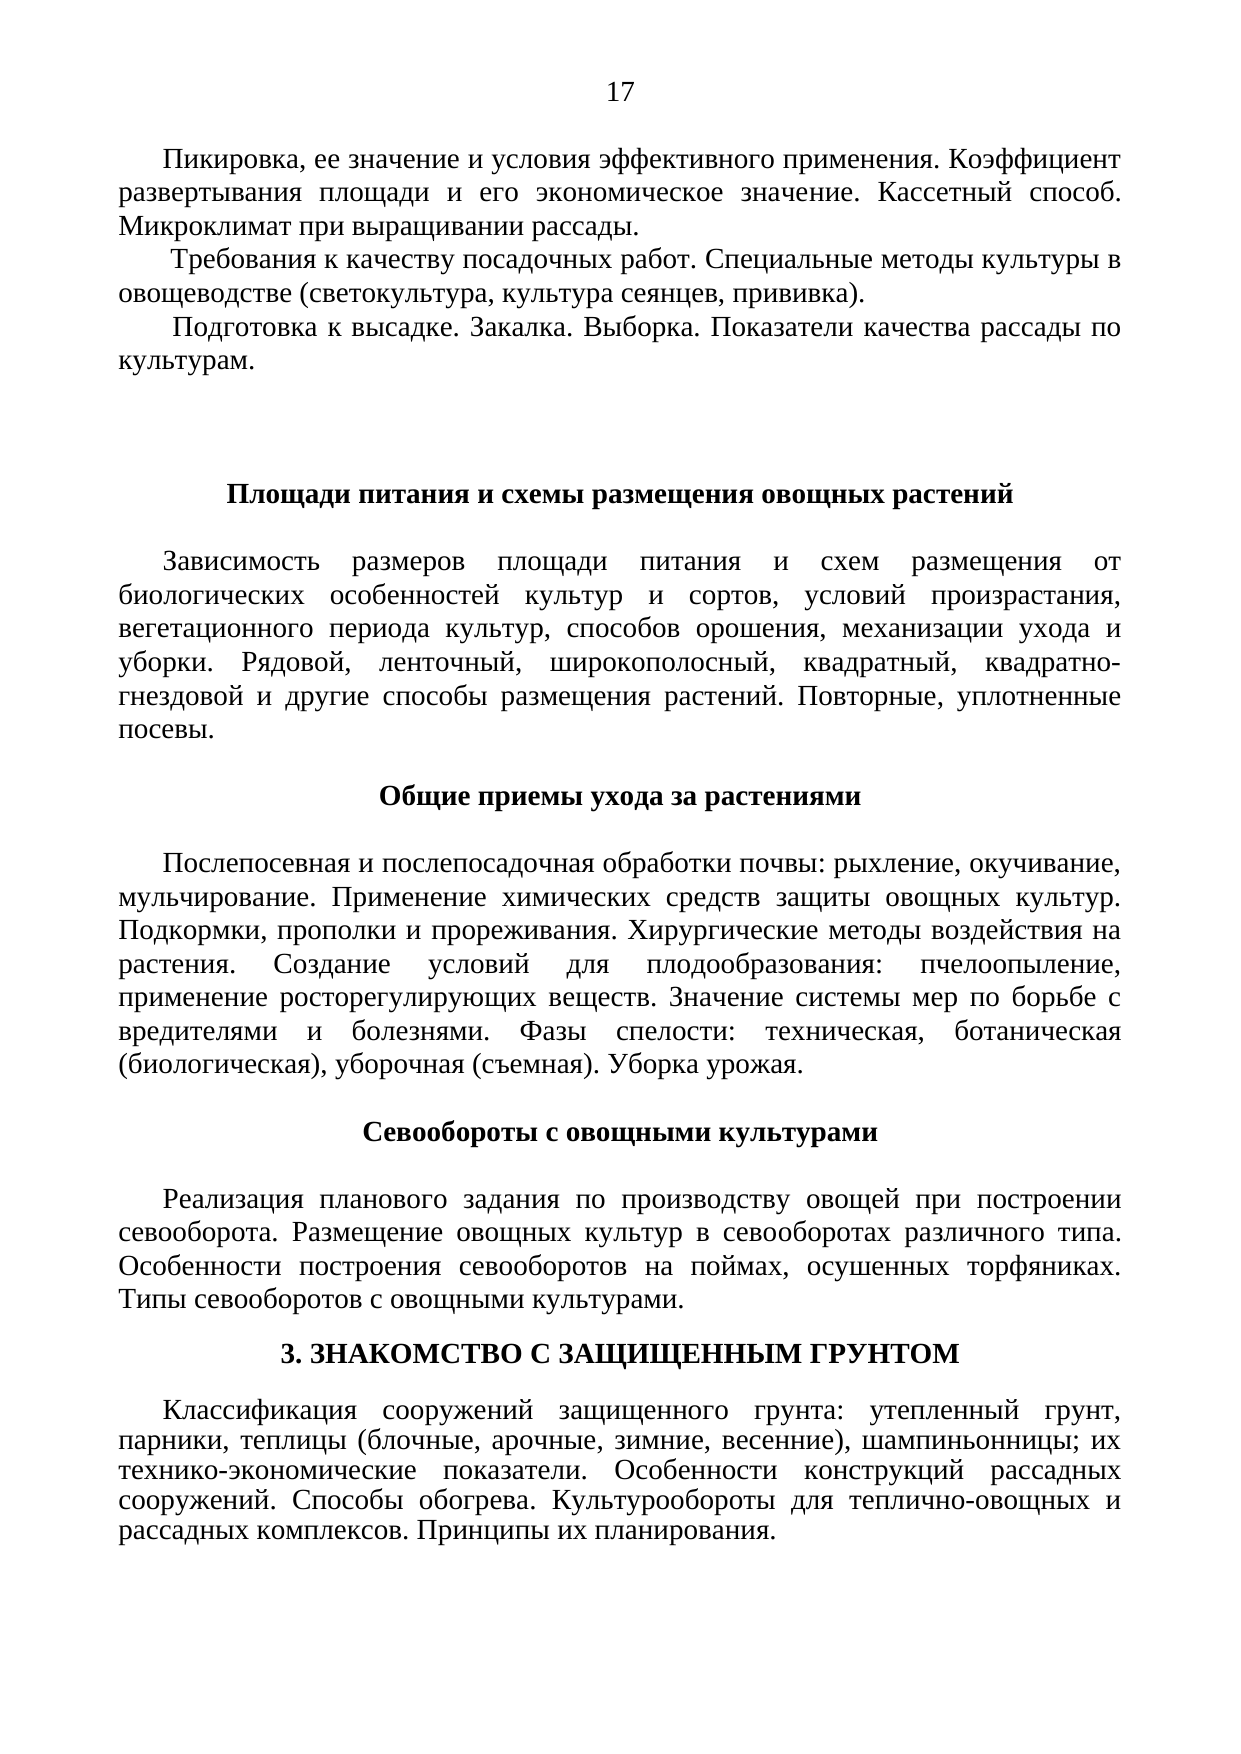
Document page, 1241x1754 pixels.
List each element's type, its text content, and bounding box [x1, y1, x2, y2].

subtitle Общие приемы ухода за растениями [118, 778, 1122, 812]
text Требования к качеству посадочных работ. Специальные методы культуры в овощеводстве (светокультура, культура сеянцев, прививка). [118, 242, 1122, 309]
subtitle Площади питания и схемы размещения овощных растений [118, 476, 1122, 510]
text Классификация сооружений защищенного грунта: утепленный грунт, парники, теплицы (блочные, арочные, зимние, весенние), шампиньонницы; их технико-экономические показатели. Особенности конструкций рассадных сооружений. Способы обогрева. Культурообороты для теплично-овощных и рассадных комплексов. Принципы их планирования. [118, 1395, 1122, 1546]
subtitle Севообороты с овощными культурами [118, 1114, 1122, 1147]
text Послепосевная и послепосадочная обработки почвы: рыхление, окучивание, мульчирование. Применение химических средств защиты овощных культур. Подкормки, прополки и прореживания. Хирургические методы воздействия на растения. Создание условий для плодообразования: пчелоопыление, применение росторегулирующих веществ. Значение системы мер по борьбе с вредителями и болезнями. Фазы спелости: техническая, ботаническая (биологическая), уборочная (съемная). Уборка урожая. [118, 845, 1122, 1080]
text Пикировка, ее значение и условия эффективного применения. Коэффициент развертывания площади и его экономическое значение. Кассетный способ. Микроклимат при выращивании рассады. [118, 141, 1122, 242]
subtitle Зависимость размеров площади питания и схем размещения от биологических особенностей культур и сортов, условий произрастания, вегетационного периода культур, способов орошения, механизации ухода и уборки. Рядовой, ленточный, широкополосный, квадратный, квадратно-гнездовой и другие способы размещения растений. Повторные, уплотненные посевы. [118, 543, 1122, 745]
subtitle 3. Знакомство с защищенным грунтом [118, 1340, 1122, 1370]
text Подготовка к высадке. Закалка. Выборка. Показатели качества рассады по культурам. [118, 309, 1122, 376]
text Реализация планового задания по производству овощей при построении севооборота. Размещение овощных культур в севооборотах различного типа. Особенности построения севооборотов на поймах, осушенных торфяниках. Типы севооборотов с овощными культурами. [118, 1181, 1122, 1315]
